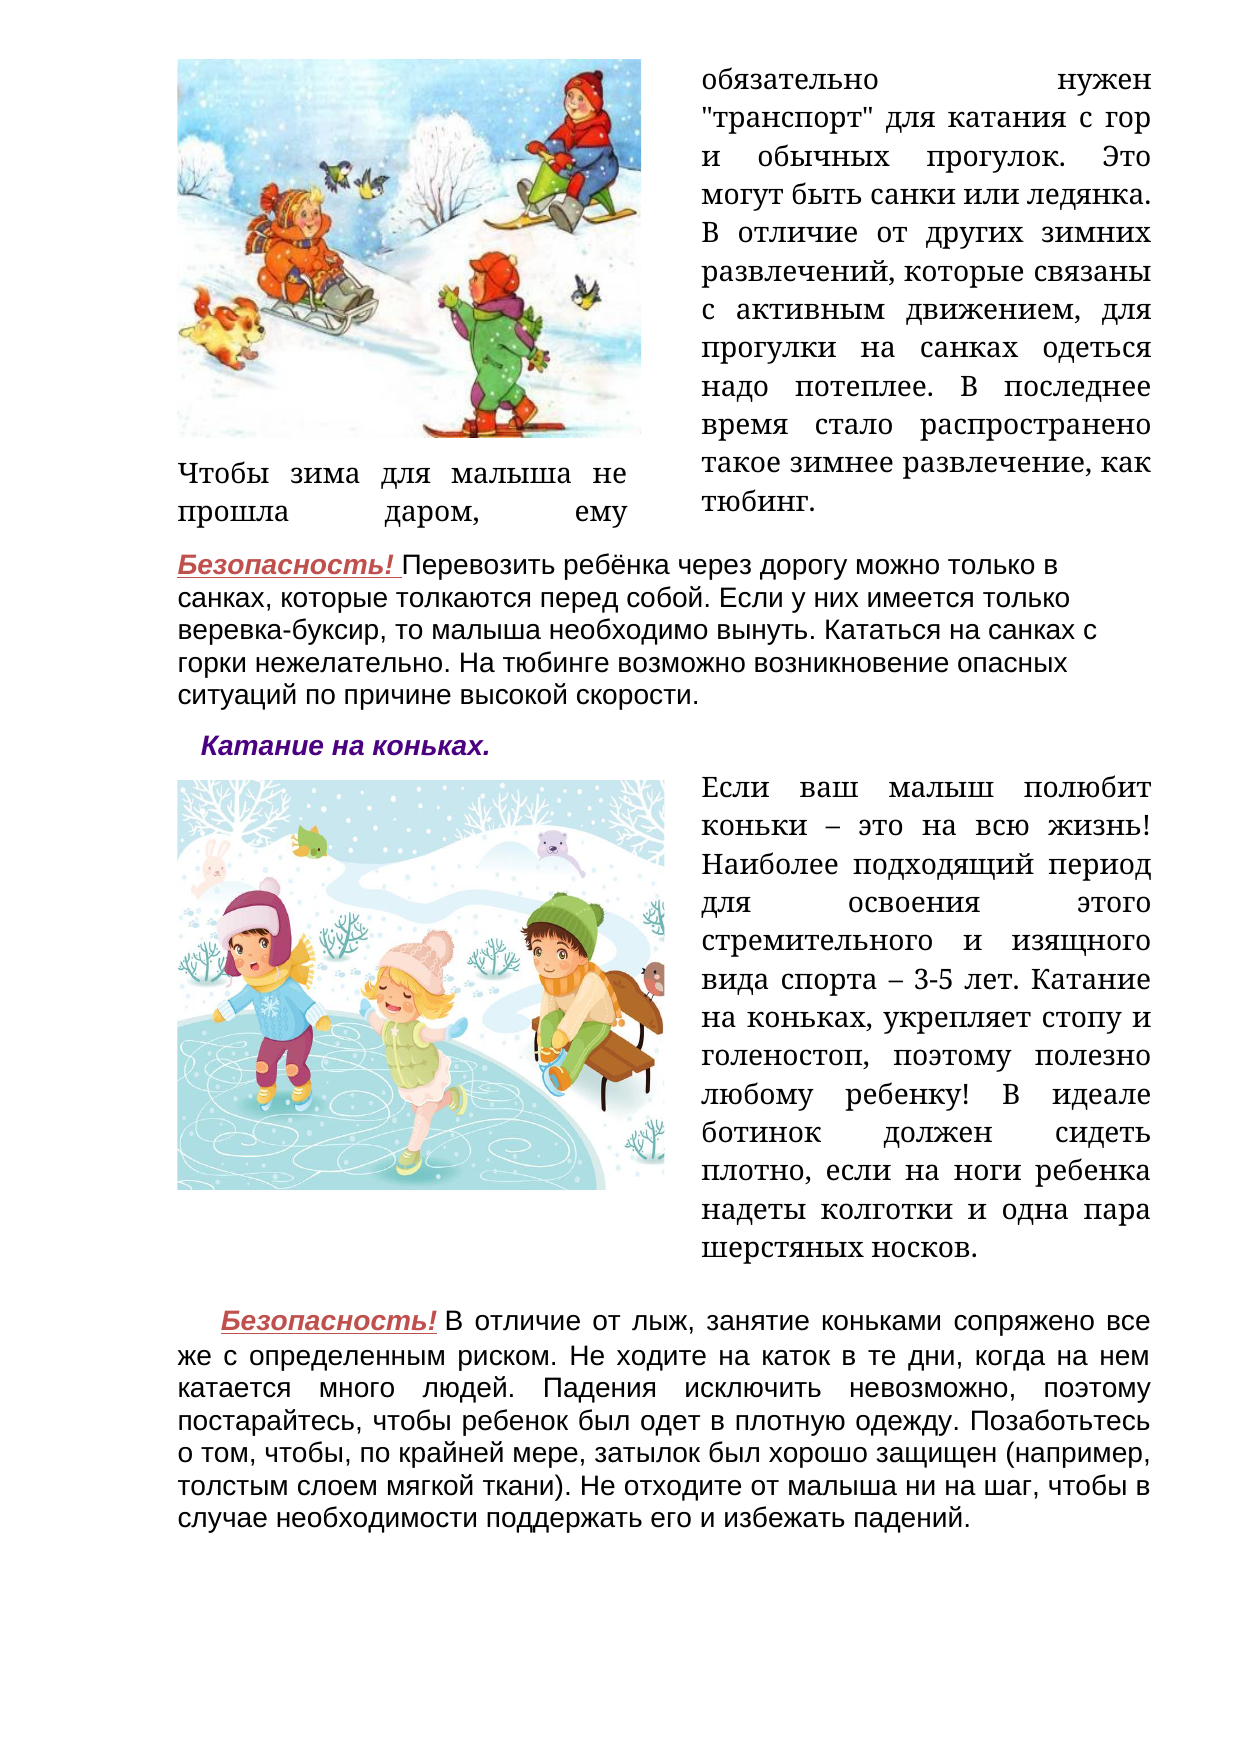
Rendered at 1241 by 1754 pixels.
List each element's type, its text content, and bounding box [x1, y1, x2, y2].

picture [177, 780, 665, 1190]
text Чтобы зима для малыша не прошла даром, ему обязательно нужен "транспорт" для катания с гор и обычных прогулок. Это могут быть санки или ледянка. В отличие от других зимних развлечений, которые связаны с активным движением, для прогулки на санках одеться надо потеплее. В последнее время стало распространено такое зимнее развлечение, как тюбинг. [177, 453, 627, 529]
text Катание на коньках. [177, 729, 627, 761]
picture [177, 59, 642, 438]
text Безопасность! Перевозить ребёнка через дорогу можно только в санках, которые толкаются перед собой. Если у них имеется только веревка-буксир, то малыша необходимо вынуть. Кататься на санках с горки нежелательно. На тюбинге возможно возникновение опасных ситуаций по причине высокой скорости. [177, 548, 1152, 710]
text Если ваш малыш полюбит коньки – это на всю жизнь! Наиболее подходящий период для освоения этого стремительного и изящного вида спорта – 3-5 лет. Катание на коньках, укрепляет стопу и голеностоп, поэтому полезно любому ребенку! В идеале ботинок должен сидеть плотно, если на ноги ребенка надеты колготки и одна пара шерстяных носков. [701, 767, 1152, 1266]
text Чтобы зима для малыша не прошла даром, ему обязательно нужен "транспорт" для катания с гор и обычных прогулок. Это могут быть санки или ледянка. В отличие от других зимних развлечений, которые связаны с активным движением, для прогулки на санках одеться надо потеплее. В последнее время стало распространено такое зимнее развлечение, как тюбинг. [701, 59, 1152, 519]
text Безопасность! В отличие от лыж, занятие коньками сопряжено все же с определенным риском. Не ходите на каток в те дни, когда на нем катается много людей. Падения исключить невозможно, поэтому постарайтесь, чтобы ребенок был одет в плотную одежду. Позаботьтесь о том, чтобы, по крайней мере, затылок был хорошо защищен (например, толстым слоем мягкой ткани). Не отходите от малыша ни на шаг, чтобы в случае необходимости поддержать его и избежать падений. [177, 1301, 1152, 1533]
